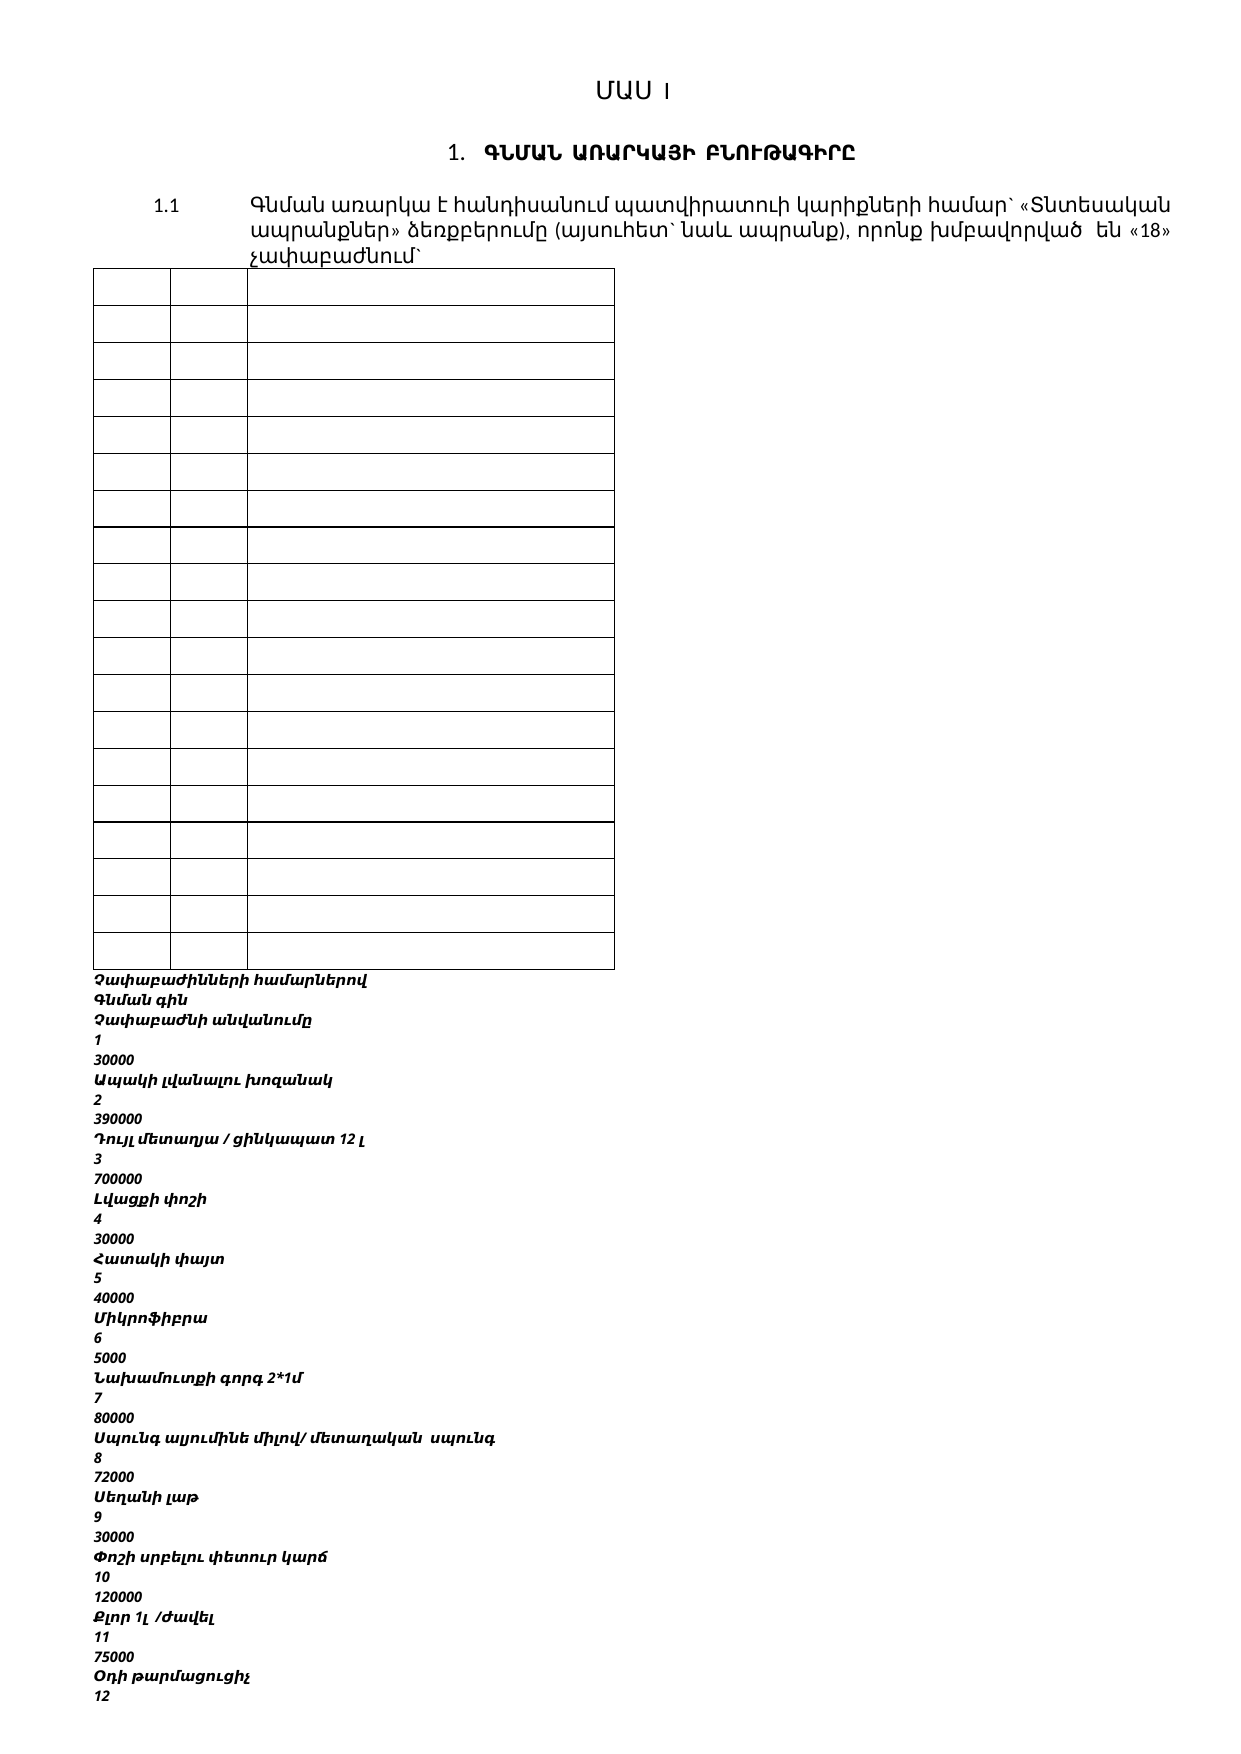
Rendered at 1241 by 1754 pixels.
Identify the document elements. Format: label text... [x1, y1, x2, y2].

list ԳՆՄԱՆ ԱՌԱՐԿԱՅԻ ԲՆՈՒԹԱԳԻՐԸ [131, 136, 1171, 167]
text ՄԱՍ I [94, 75, 1171, 106]
subtitle Գնման առարկա է հանդիսանում պատվիրատուի կարիքների համար` «Տնտեսական ապրանքներ» ձեռքբերումը (այսուհետ` նաև ապրանք), որոնք խմբավորված են «18» չափաբաժնում` [153, 192, 1171, 268]
